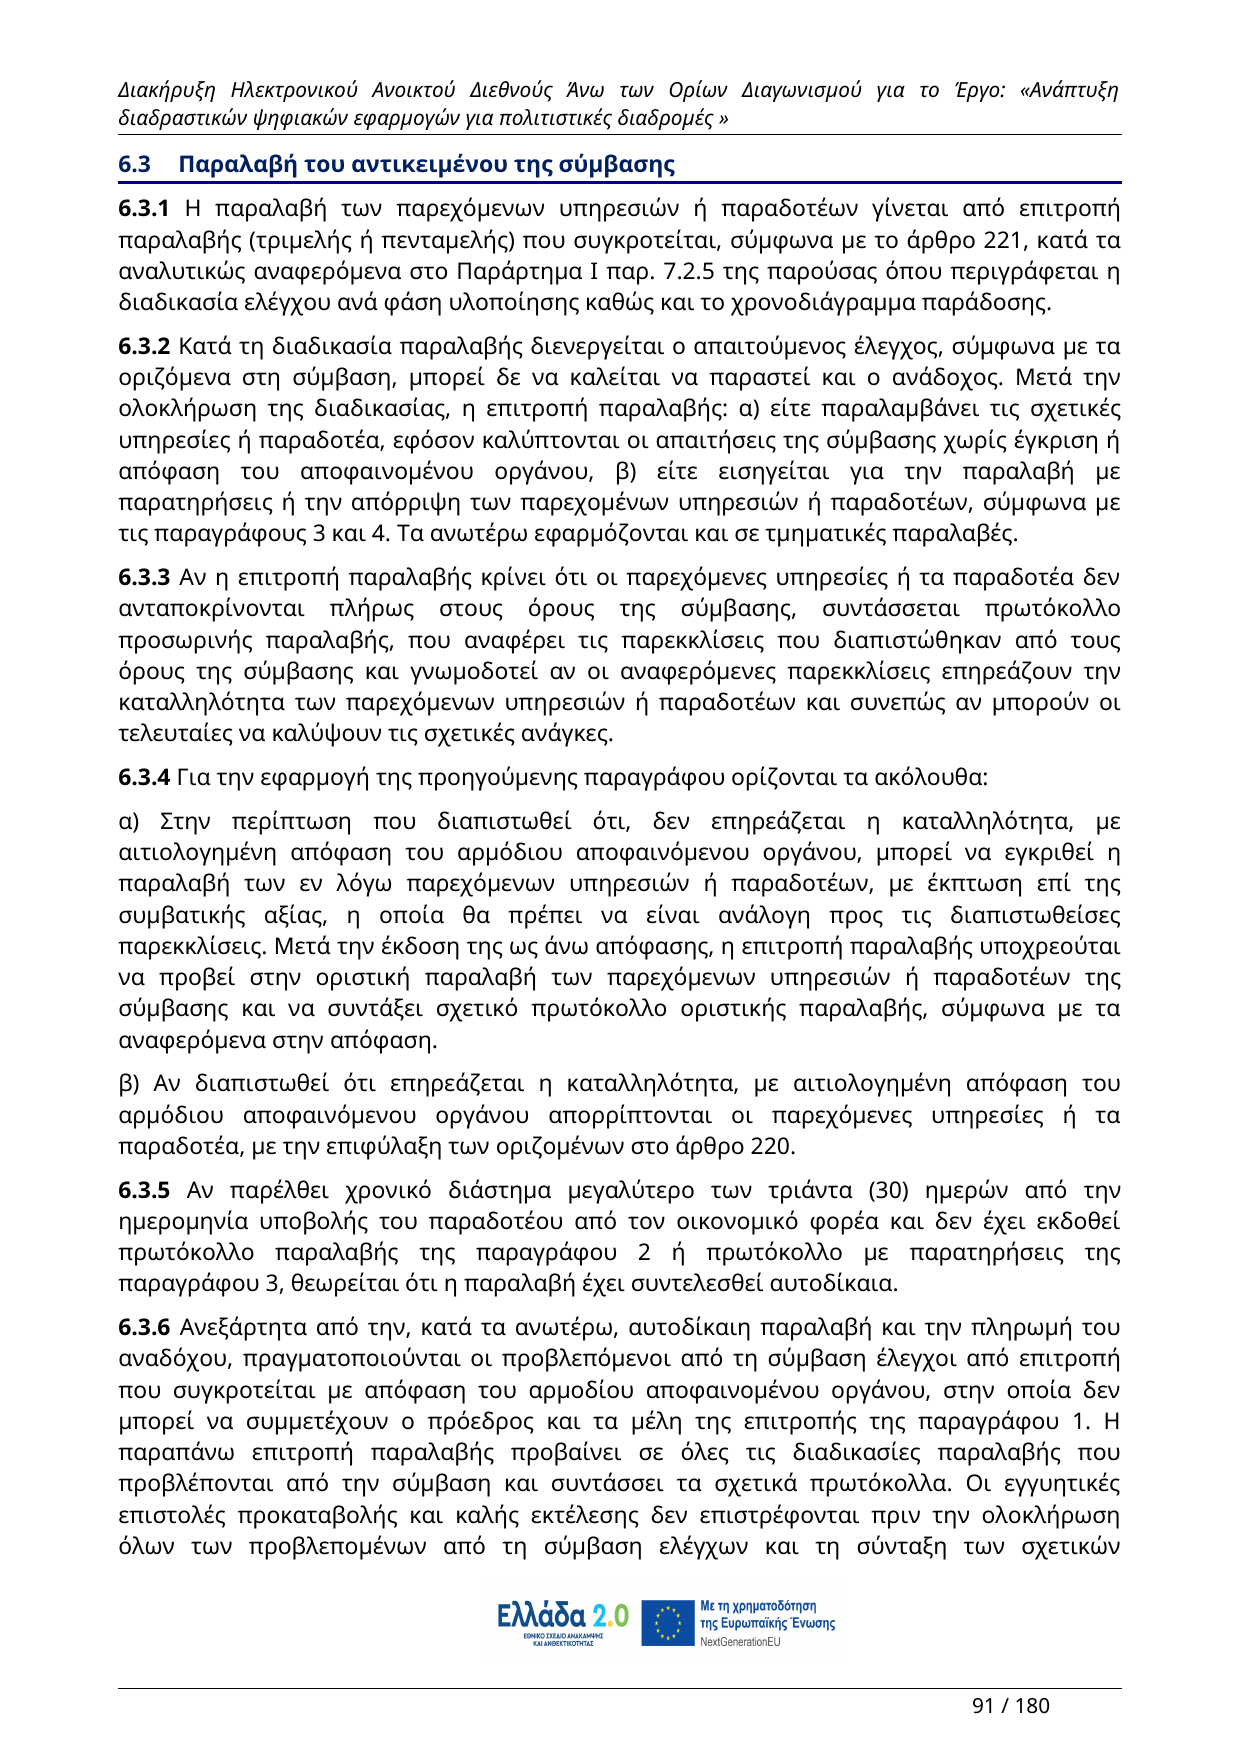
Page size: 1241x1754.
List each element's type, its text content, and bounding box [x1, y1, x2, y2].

picture [485, 1583, 848, 1663]
text 6.3.5 Αν παρέλθει χρονικό διάστημα μεγαλύτερο των τριάντα (30) ημερών από την ημερομηνία υποβολής του παραδοτέου από τον οικονομικό φορέα και δεν έχει εκδοθεί πρωτόκολλο παραλαβής της παραγράφου 2 ή πρωτόκολλο με παρατηρήσεις της παραγράφου 3, θεωρείται ότι η παραλαβή έχει συντελεσθεί αυτοδίκαια. [118, 1173, 1122, 1298]
text 6.3.3 Αν η επιτροπή παραλαβής κρίνει ότι οι παρεχόμενες υπηρεσίες ή τα παραδοτέα δεν ανταποκρίνονται πλήρως στους όρους της σύμβασης, συντάσσεται πρωτόκολλο προσωρινής παραλαβής, που αναφέρει τις παρεκκλίσεις που διαπιστώθηκαν από τους όρους της σύμβασης και γνωμοδοτεί αν οι αναφερόμενες παρεκκλίσεις επηρεάζουν την καταλληλότητα των παρεχόμενων υπηρεσιών ή παραδοτέων και συνεπώς αν μπορούν οι τελευταίες να καλύψουν τις σχετικές ανάγκες. [118, 561, 1122, 748]
text 6.3.4 Για την εφαρμογή της προηγούμενης παραγράφου ορίζονται τα ακόλουθα: [118, 761, 1122, 792]
text α) Στην περίπτωση που διαπιστωθεί ότι, δεν επηρεάζεται η καταλληλότητα, με αιτιολογημένη απόφαση του αρμόδιου αποφαινόμενου οργάνου, μπορεί να εγκριθεί η παραλαβή των εν λόγω παρεχόμενων υπηρεσιών ή παραδοτέων, με έκπτωση επί της συμβατικής αξίας, η οποία θα πρέπει να είναι ανάλογη προς τις διαπιστωθείσες παρεκκλίσεις. Μετά την έκδοση της ως άνω απόφασης, η επιτροπή παραλαβής υποχρεούται να προβεί στην οριστική παραλαβή των παρεχόμενων υπηρεσιών ή παραδοτέων της σύμβασης και να συντάξει σχετικό πρωτόκολλο οριστικής παραλαβής, σύμφωνα με τα αναφερόμενα στην απόφαση. [118, 805, 1122, 1055]
text 6.3.2 Κατά τη διαδικασία παραλαβής διενεργείται ο απαιτούμενος έλεγχος, σύμφωνα με τα οριζόμενα στη σύμβαση, μπορεί δε να καλείται να παραστεί και ο ανάδοχος. Μετά την ολοκλήρωση της διαδικασίας, η επιτροπή παραλαβής: α) είτε παραλαμβάνει τις σχετικές υπηρεσίες ή παραδοτέα, εφόσον καλύπτονται οι απαιτήσεις της σύμβασης χωρίς έγκριση ή απόφαση του αποφαινομένου οργάνου, β) είτε εισηγείται για την παραλαβή με παρατηρήσεις ή την απόρριψη των παρεχομένων υπηρεσιών ή παραδοτέων, σύμφωνα με τις παραγράφους 3 και 4. Τα ανωτέρω εφαρμόζονται και σε τμηματικές παραλαβές. [118, 330, 1122, 548]
text 6.3.1 Η παραλαβή των παρεχόμενων υπηρεσιών ή παραδοτέων γίνεται από επιτροπή παραλαβής (τριμελής ή πενταμελής) που συγκροτείται, σύμφωνα με το άρθρο 221, κατά τα αναλυτικώς αναφερόμενα στο Παράρτημα Ι παρ. 7.2.5 της παρούσας όπου περιγράφεται η διαδικασία ελέγχου ανά φάση υλοποίησης καθώς και το χρονοδιάγραμμα παράδοσης. [118, 192, 1122, 317]
text β) Αν διαπιστωθεί ότι επηρεάζεται η καταλληλότητα, με αιτιολογημένη απόφαση του αρμόδιου αποφαινόμενου οργάνου απορρίπτονται οι παρεχόμενες υπηρεσίες ή τα παραδοτέα, με την επιφύλαξη των οριζομένων στο άρθρο 220. [118, 1067, 1122, 1161]
subtitle Παραλαβή του αντικειμένου της σύμβασης [118, 147, 1122, 181]
